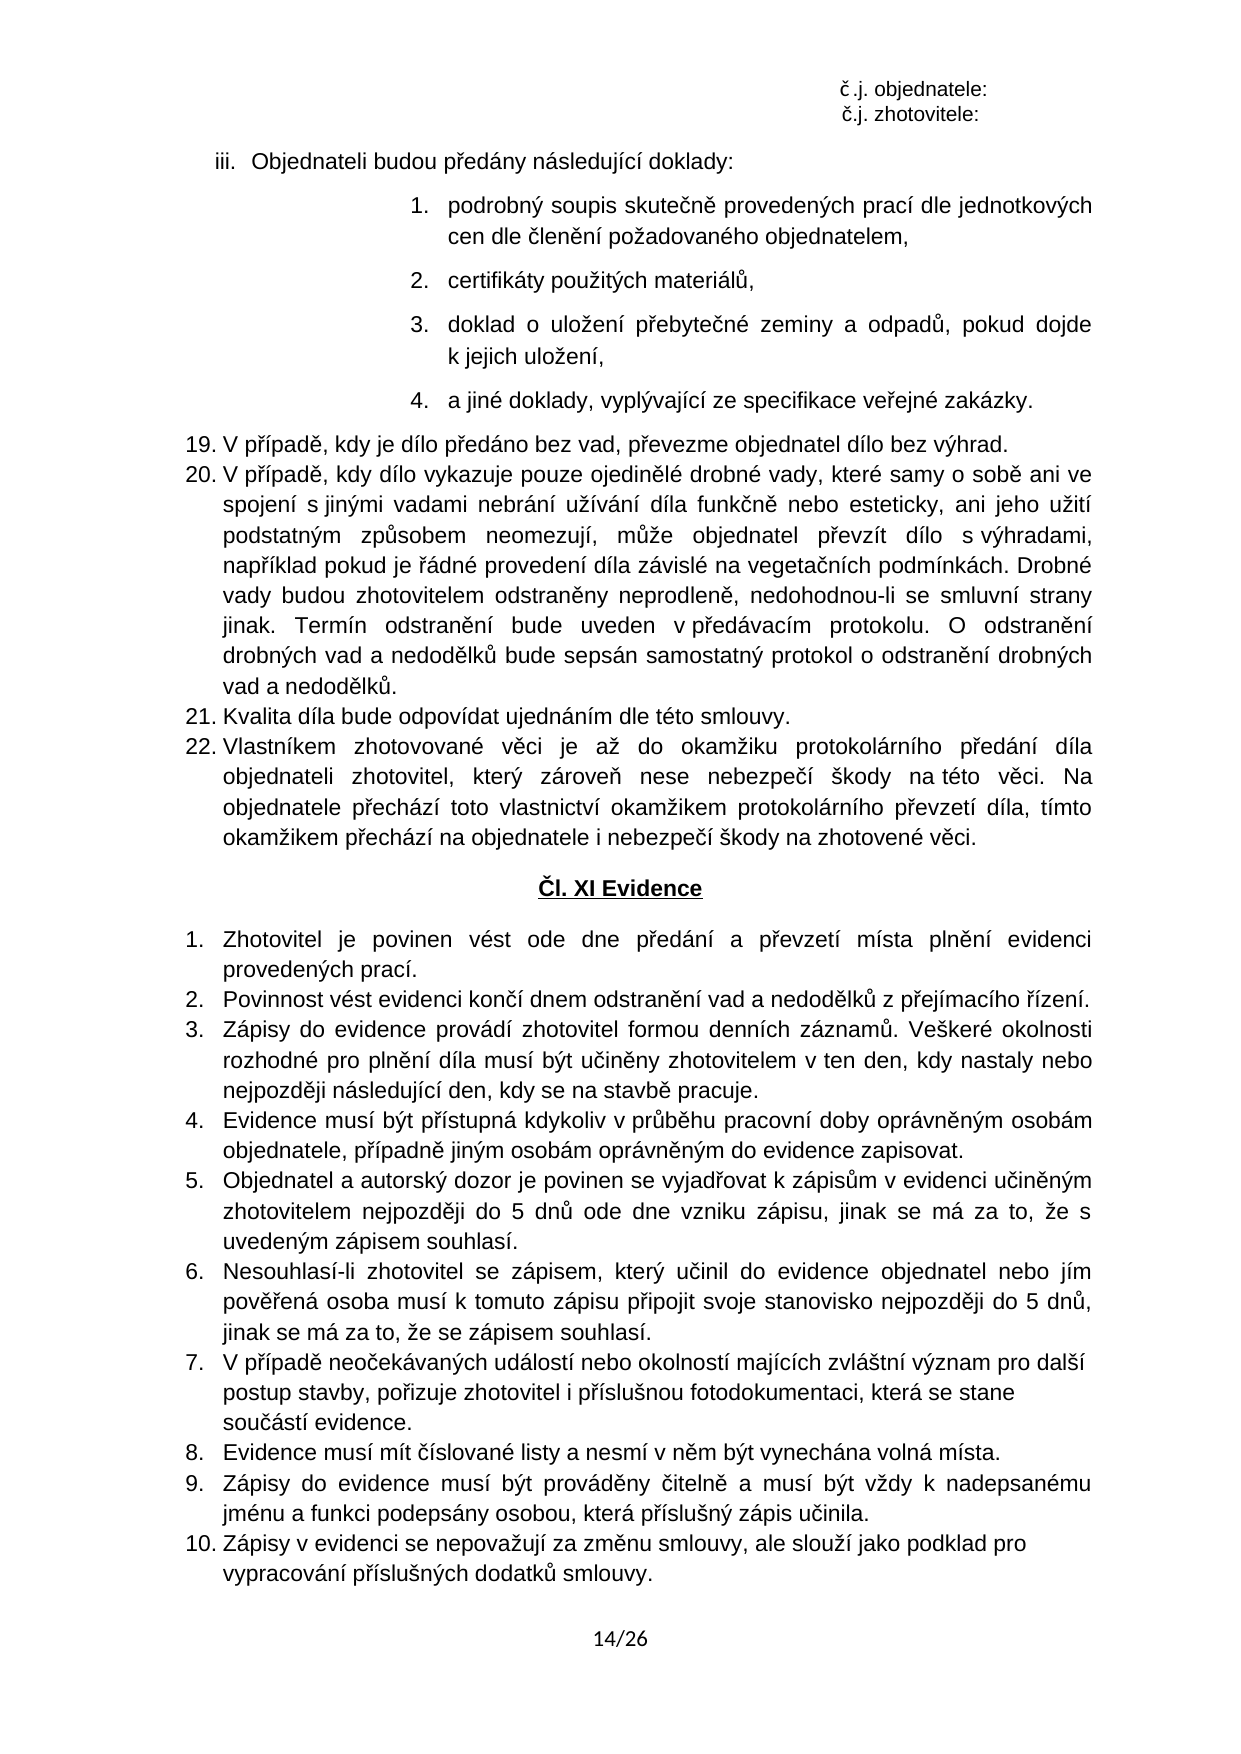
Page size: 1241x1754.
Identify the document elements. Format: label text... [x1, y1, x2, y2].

list podrobný soupis skutečně provedených prací dle jednotkových cen dle členění požadovaného objednatelem, [410, 192, 1093, 249]
list Povinnost vést evidenci končí dnem odstranění vad a nedodělků z přejímacího řízení. [185, 986, 1093, 1013]
list doklad o uložení přebytečné zeminy a odpadů, pokud dojde k jejich uložení, [410, 311, 1093, 369]
list Objednateli budou předány následující doklady: [236, 148, 1093, 174]
text Čl. XI Evidence [148, 875, 1093, 901]
list Kvalita díla bude odpovídat ujednáním dle této smlouvy. [185, 703, 1093, 729]
list certifikáty použitých materiálů, [410, 267, 1093, 294]
list Evidence musí být přístupná kdykoliv v průběhu pracovní doby oprávněným osobám objednatele, případně jiným osobám oprávněným do evidence zapisovat. [185, 1107, 1093, 1164]
list Evidence musí mít číslované listy a nesmí v něm být vynechána volná místa. [185, 1439, 1093, 1466]
list Zhotovitel je povinen vést ode dne předání a převzetí místa plnění evidenci provedených prací. [185, 926, 1093, 982]
list Nesouhlasí-li zhotovitel se zápisem, který učinil do evidence objednatel nebo jím pověřená osoba musí k tomuto zápisu připojit svoje stanovisko nejpozději do 5 dnů, jinak se má za to, že se zápisem souhlasí. [185, 1258, 1093, 1345]
list Zápisy do evidence musí být prováděny čitelně a musí být vždy k nadepsanému jménu a funkci podepsány osobou, která příslušný zápis učinila. [185, 1469, 1093, 1526]
list Zápisy v evidenci se nepovažují za změnu smlouvy, ale slouží jako podklad pro vypracování příslušných dodatků smlouvy. [185, 1530, 1093, 1587]
list a jiné doklady, vyplývající ze specifikace veřejné zakázky. [410, 387, 1093, 413]
list Vlastníkem zhotovované věci je až do okamžiku protokolárního předání díla objednateli zhotovitel, který zároveň nese nebezpečí škody na této věci. Na objednatele přechází toto vlastnictví okamžikem protokolárního převzetí díla, tímto okamžikem přechází na objednatele i nebezpečí škody na zhotovené věci. [185, 733, 1093, 850]
list Zápisy do evidence provádí zhotovitel formou denních záznamů. Veškeré okolnosti rozhodné pro plnění díla musí být učiněny zhotovitelem v ten den, kdy nastaly nebo nejpozději následující den, kdy se na stavbě pracuje. [185, 1016, 1093, 1103]
list V případě neočekávaných událostí nebo okolností majících zvláštní význam pro další postup stavby, pořizuje zhotovitel i příslušnou fotodokumentaci, která se stane součástí evidence. [185, 1349, 1093, 1436]
list V případě, kdy dílo vykazuje pouze ojedinělé drobné vady, které samy o sobě ani ve spojení s jinými vadami nebrání užívání díla funkčně nebo esteticky, ani jeho užití podstatným způsobem neomezují, může objednatel převzít dílo s výhradami, například pokud je řádné provedení díla závislé na vegetačních podmínkách. Drobné vady budou zhotovitelem odstraněny neprodleně, nedohodnou-li se smluvní strany jinak. Termín odstranění bude uveden v předávacím protokolu. O odstranění drobných vad a nedodělků bude sepsán samostatný protokol o odstranění drobných vad a nedodělků. [185, 461, 1093, 699]
list V případě, kdy je dílo předáno bez vad, převezme objednatel dílo bez výhrad. [185, 431, 1093, 457]
list Objednatel a autorský dozor je povinen se vyjadřovat k zápisům v evidenci učiněným zhotovitelem nejpozději do 5 dnů ode dne vzniku zápisu, jinak se má za to, že s uvedeným zápisem souhlasí. [185, 1167, 1093, 1254]
